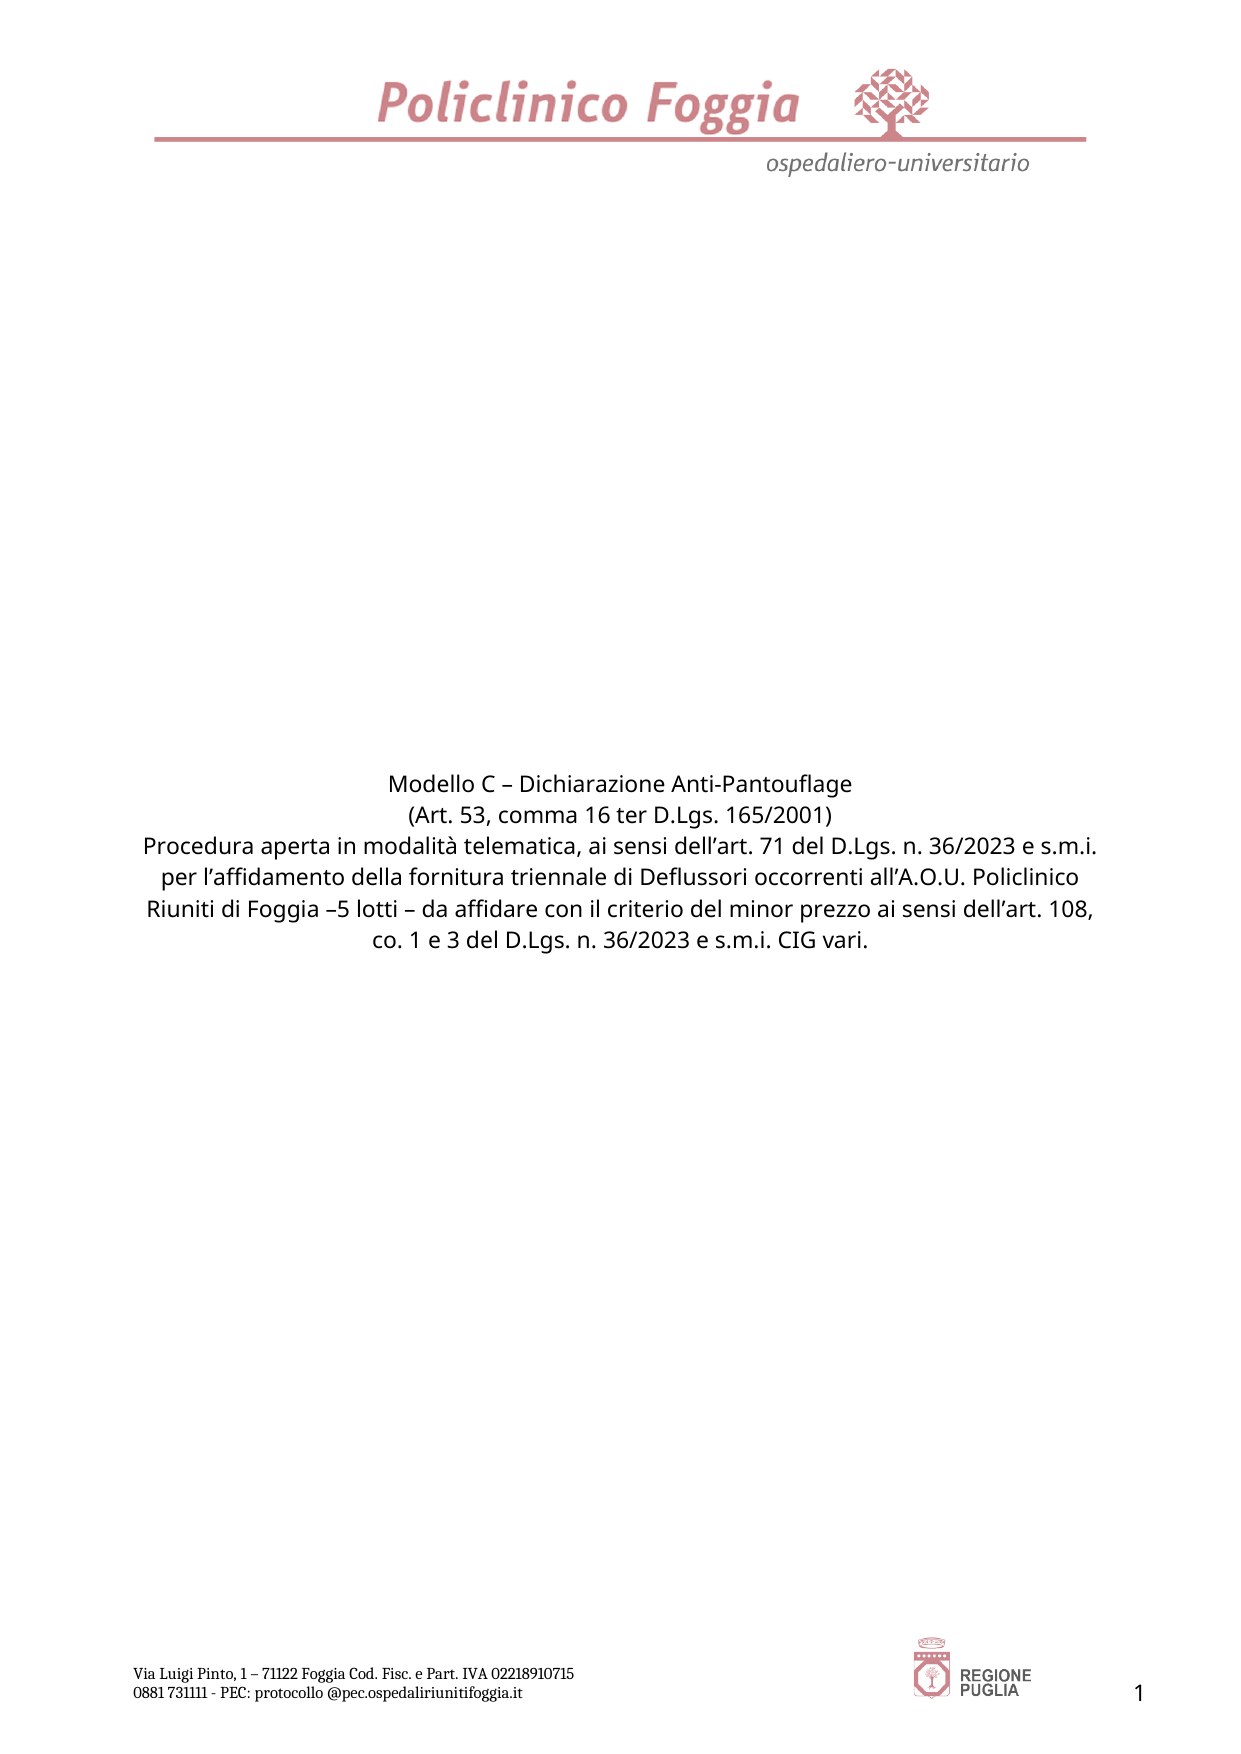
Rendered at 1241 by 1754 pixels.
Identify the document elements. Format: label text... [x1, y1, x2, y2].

table_cell [119, 830, 1122, 986]
picture [913, 1637, 1031, 1699]
table_header Modello C – Dichiarazione Anti-Pantouflage (Art. 53, comma 16 ter D.Lgs. 165/2001) [119, 768, 1122, 830]
picture [153, 68, 1087, 177]
